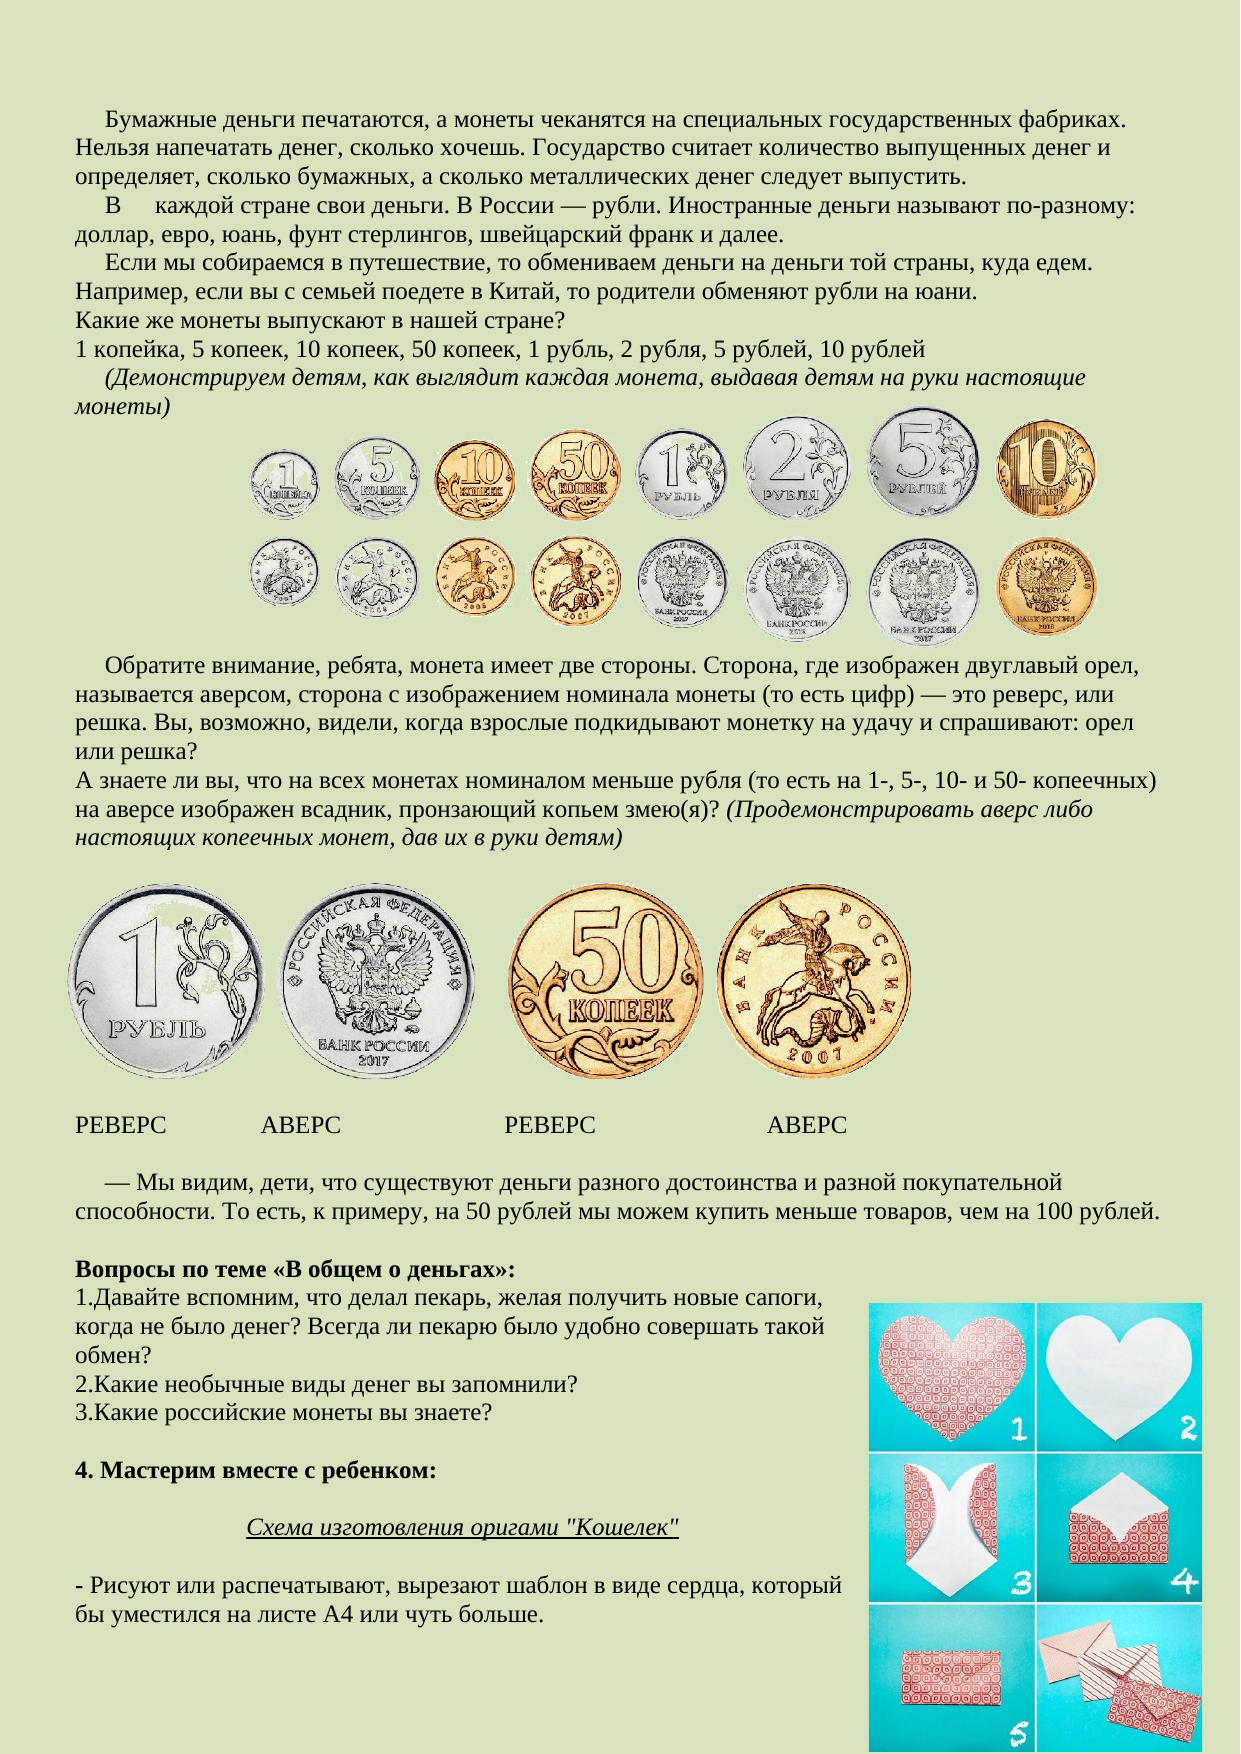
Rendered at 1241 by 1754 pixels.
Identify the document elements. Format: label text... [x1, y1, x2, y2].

text Обратите внимание, ребята, монета имеет две стороны. Сторона, где изображен двуглавый орел, называется аверсом, сторона с изображением номинала монеты (то есть цифр) — это реверс, или решка. Вы, возможно, видели, когда взрослые подкидывают монетку на удачу и спрашивают: орел или решка? [75, 650, 1165, 765]
text Бумажные деньги печатаются, а монеты чеканятся на специальных государственных фабриках. Нельзя напечатать денег, сколько хочешь. Государство считает количество выпущенных денег и определяет, сколько бумажных, а сколько металлических денег следует выпустить. [75, 104, 1165, 190]
picture [868, 1303, 1203, 1751]
text РЕВЕРС АВЕРС РЕВЕРС АВЕРС [75, 1110, 1165, 1139]
list каждой стране свои деньги. В России — рубли. Иностранные деньги называют по-разному: доллар, евро, юань, фунт стерлингов, швейцарский франк и далее. [75, 190, 1165, 247]
text 1.Давайте вспомним, что делал пекарь, желая получить новые сапоги, когда не было денег? Всегда ли пекарю было удобно совершать такой обмен? [75, 1282, 1165, 1369]
text 3.Какие российские монеты вы знаете? [75, 1397, 868, 1426]
text Вопросы по теме «В общем о деньгах»: [75, 1254, 1165, 1282]
text Какие же монеты выпускают в нашей стране? [75, 305, 1165, 334]
picture [67, 883, 911, 1079]
picture [248, 405, 1097, 649]
text Если мы собираемся в путешествие, то обмениваем деньги на деньги той страны, куда едем. Например, если вы с семьей поедете в Китай, то родители обменяют рубли на юани. [75, 247, 1165, 305]
text — Мы видим, дети, что существуют деньги разного достоинства и разной покупательной способности. То есть, к примеру, на 50 рублей мы можем купить меньше товаров, чем на 100 рублей. [75, 1167, 1165, 1225]
text (Демонстрируем детям, как выглядит каждая монета, выдавая детям на руки настоящие монеты) [75, 362, 1165, 420]
text А знаете ли вы, что на всех монетах номиналом меньше рубля (то есть на 1-, 5-, 10- и 50- копеечных) на аверсе изображен всадник, пронзающий копьем змею(я)? (Продемонстрировать аверс либо настоящих копеечных монет, дав их в руки детям) [75, 765, 1165, 851]
text 1 копейка, 5 копеек, 10 копеек, 50 копеек, 1 рубль, 2 рубля, 5 рублей, 10 рублей [75, 334, 1165, 362]
text 2.Какие необычные виды денег вы запомнили? [75, 1369, 868, 1397]
text Схема изготовления оригами "Кошелек" [75, 1512, 868, 1541]
text 4. Мастерим вместе с ребенком: [75, 1455, 868, 1484]
text - Рисуют или распечатывают, вырезают шаблон в виде сердца, который бы уместился на листе А4 или чуть больше. [75, 1570, 868, 1627]
